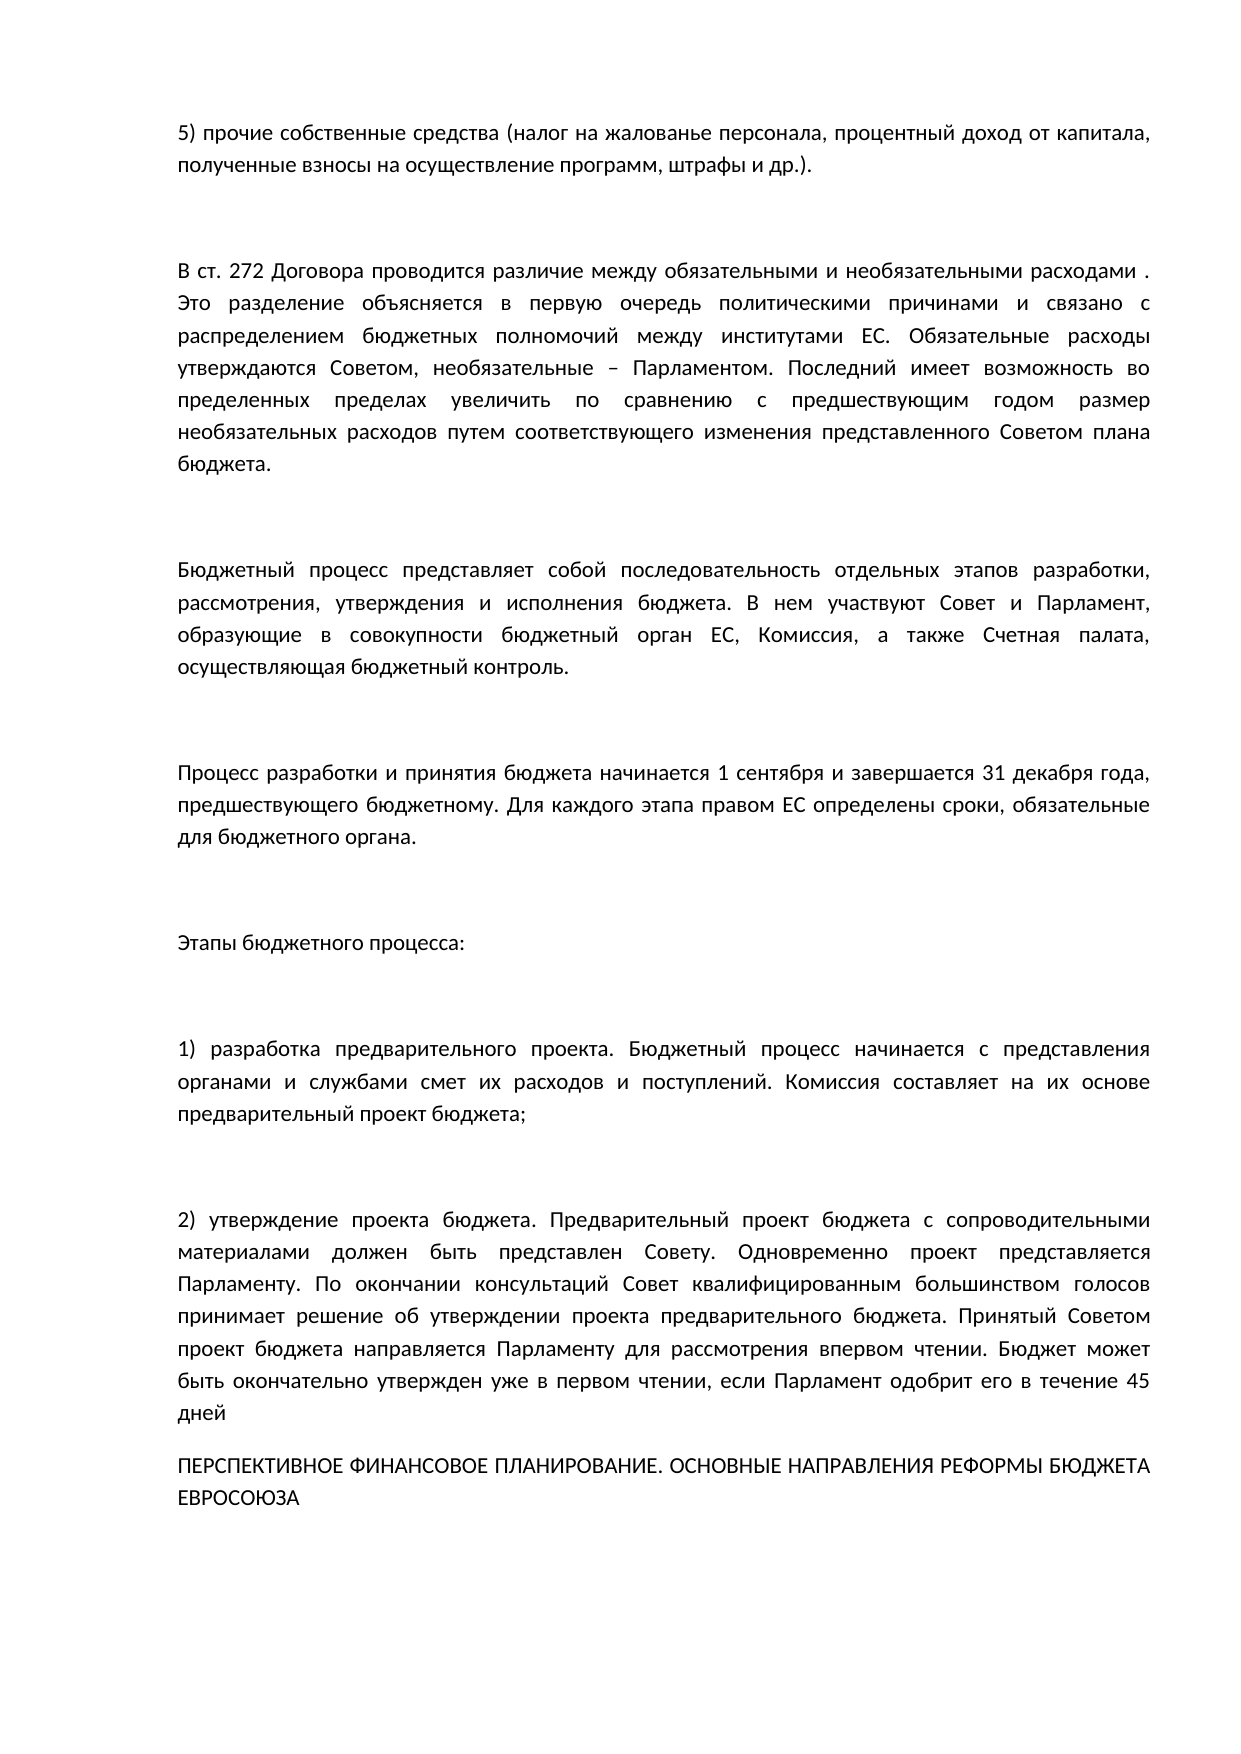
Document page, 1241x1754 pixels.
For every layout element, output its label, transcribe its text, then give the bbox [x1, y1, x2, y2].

text ПЕРСПЕКТИВНОЕ ФИНАНСОВОЕ ПЛАНИРОВАНИЕ. ОСНОВНЫЕ НАПРАВЛЕНИЯ РЕФОРМЫ БЮДЖЕТА ЕВРОСОЮЗА [177, 1451, 1152, 1511]
text 1) разработка предварительного проекта. Бюджетный процесс начинается с представления органами и службами смет их расходов и поступлений. Комиссия составляет на их основе предварительный проект бюджета; [177, 1034, 1152, 1127]
text 5) прочие собственные средства (налог на жалованье персонала, процентный доход от капитала, полученные взносы на осуществление программ, штрафы и др.). [177, 118, 1152, 178]
text Бюджетный процесс представляет собой последовательность отдельных этапов разработки, рассмотрения, утверждения и исполнения бюджета. В нем участвуют Совет и Парламент, образующие в совокупности бюджетный орган ЕС, Комиссия, а также Счетная палата, осуществляющая бюджетный контроль. [177, 556, 1152, 680]
text В ст. 272 Договора проводится различие между обязательными и необязательными расходами . Это разделение объясняется в первую очередь политическими причинами и связано с распределением бюджетных полномочий между институтами ЕС. Обязательные расходы утверждаются Советом, необязательные – Парламентом. Последний имеет возможность во пределенных пределах увеличить по сравнению с предшествующим годом размер необязательных расходов путем соответствующего изменения представленного Советом плана бюджета. [177, 256, 1152, 477]
text 2) утверждение проекта бюджета. Предварительный проект бюджета с сопроводительными материалами должен быть представлен Совету. Одновременно проект представляется Парламенту. По окончании консультаций Совет квалифицированным большинством голосов принимает решение об утверждении проекта предварительного бюджета. Принятый Советом проект бюджета направляется Парламенту для рассмотрения впервом чтении. Бюджет может быть окончательно утвержден уже в первом чтении, если Парламент одобрит его в течение 45 дней [177, 1205, 1152, 1426]
text Этапы бюджетного процесса: [177, 928, 1152, 957]
text Процесс разработки и принятия бюджета начинается 1 сентября и завершается 31 декабря года, предшествующего бюджетному. Для каждого этапа правом ЕС определены сроки, обязательные для бюджетного органа. [177, 758, 1152, 851]
